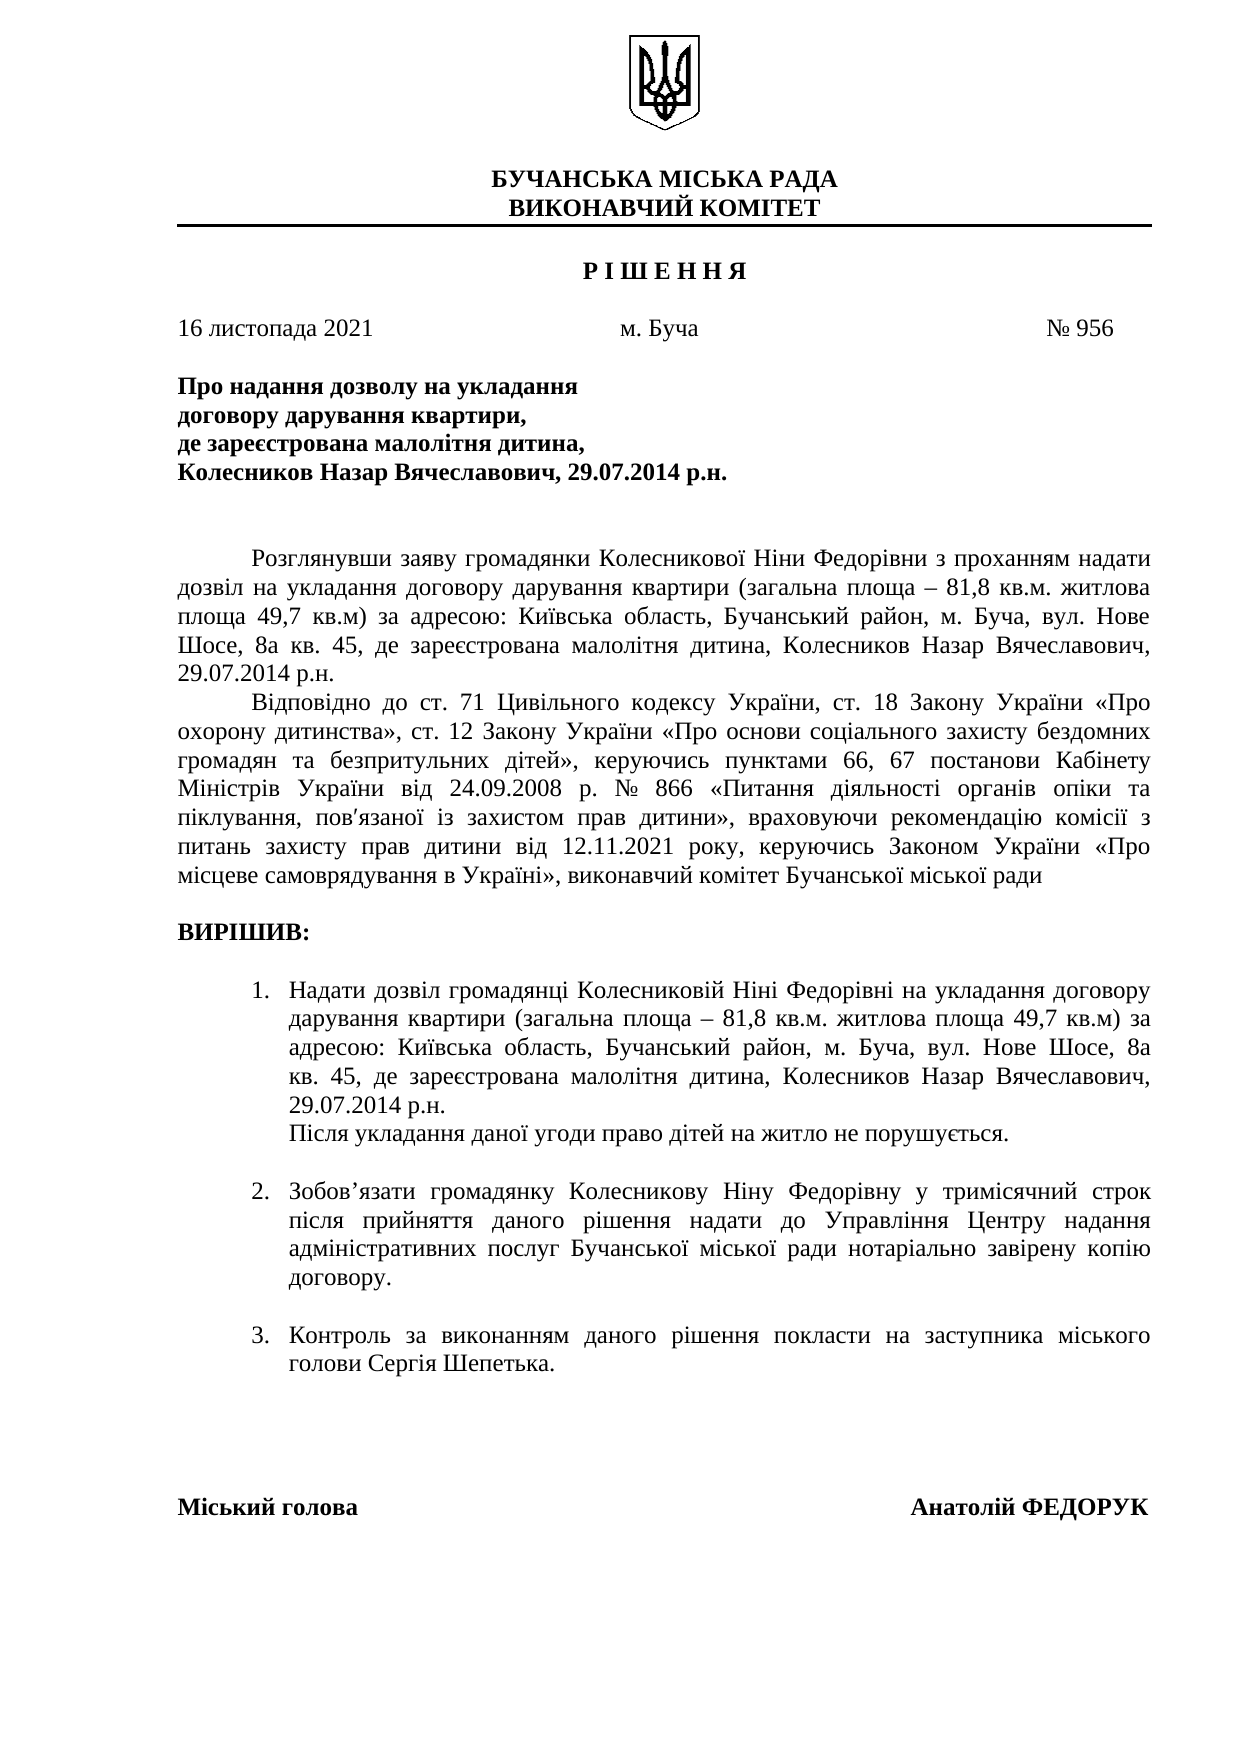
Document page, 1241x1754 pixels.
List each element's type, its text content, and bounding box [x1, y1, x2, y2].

text Розглянувши заяву громадянки Колесникової Ніни Федорівни з проханням надати дозвіл на укладання договору дарування квартири (загальна площа – 81,8 кв.м. житлова площа 49,7 кв.м) за адресою: Київська область, Бучанський район, м. Буча, вул. Нове Шосе, 8а кв. 45, де зареєстрована малолітня дитина, Колесников Назар Вячеславович, 29.07.2014 р.н. [177, 543, 1152, 687]
text Про надання дозволу на укладання [177, 371, 827, 400]
text договору дарування квартири, [177, 400, 827, 428]
text Р І Ш Е Н Н Я [177, 256, 1152, 285]
text де зареєстрована малолітня дитина, [177, 428, 827, 457]
text 16 листопада 2021 м. Буча № 956 [177, 313, 1152, 342]
list Надати дозвіл громадянці Колесниковій Ніні Федорівні на укладання договору дарування квартири (загальна площа – 81,8 кв.м. житлова площа 49,7 кв.м) за адресою: Київська область, Бучанський район, м. Буча, вул. Нове Шосе, 8а кв. 45, де зареєстрована малолітня дитина, Колесников Назар Вячеславович, 29.07.2014 р.н. [251, 975, 1152, 1118]
list Контроль за виконанням даного рішення покласти на заступника міського голови Сергія Шепетька. [251, 1320, 1152, 1377]
text БУЧАНСЬКА МІСЬКА РАДА [177, 164, 1152, 193]
text ВИКОНАВЧИЙ КОМІТЕТ [177, 193, 1152, 224]
text Міський голова Анатолій ФЕДОРУК [177, 1492, 1152, 1521]
text Відповідно до ст. 71 Цивільного кодексу України, ст. 18 Закону України «Про охорону дитинства», ст. 12 Закону України «Про основи соціального захисту бездомних громадян та безпритульних дітей», керуючись пунктами 66, 67 постанови Кабінету Міністрів України від 24.09.2008 р. № 866 «Питання діяльності органів опіки та піклування, пов′язаної із захистом прав дитини», враховуючи рекомендацію комісії з питань захисту прав дитини від 12.11.2021 року, керуючись Законом України «Про місцеве самоврядування в Україні», виконавчий комітет Бучанської міської ради [177, 687, 1152, 888]
list Після укладання даної угоди право дітей на житло не порушується. [288, 1118, 1152, 1147]
list Зобов’язати громадянку Колесникову Ніну Федорівну у тримісячний строк після прийняття даного рішення надати до Управління Центру надання адміністративних послуг Бучанської міської ради нотаріально завірену копію договору. [251, 1176, 1152, 1291]
text Колесников Назар Вячеславович, 29.07.2014 р.н. [177, 457, 827, 486]
text ВИРІШИВ: [177, 917, 1152, 946]
